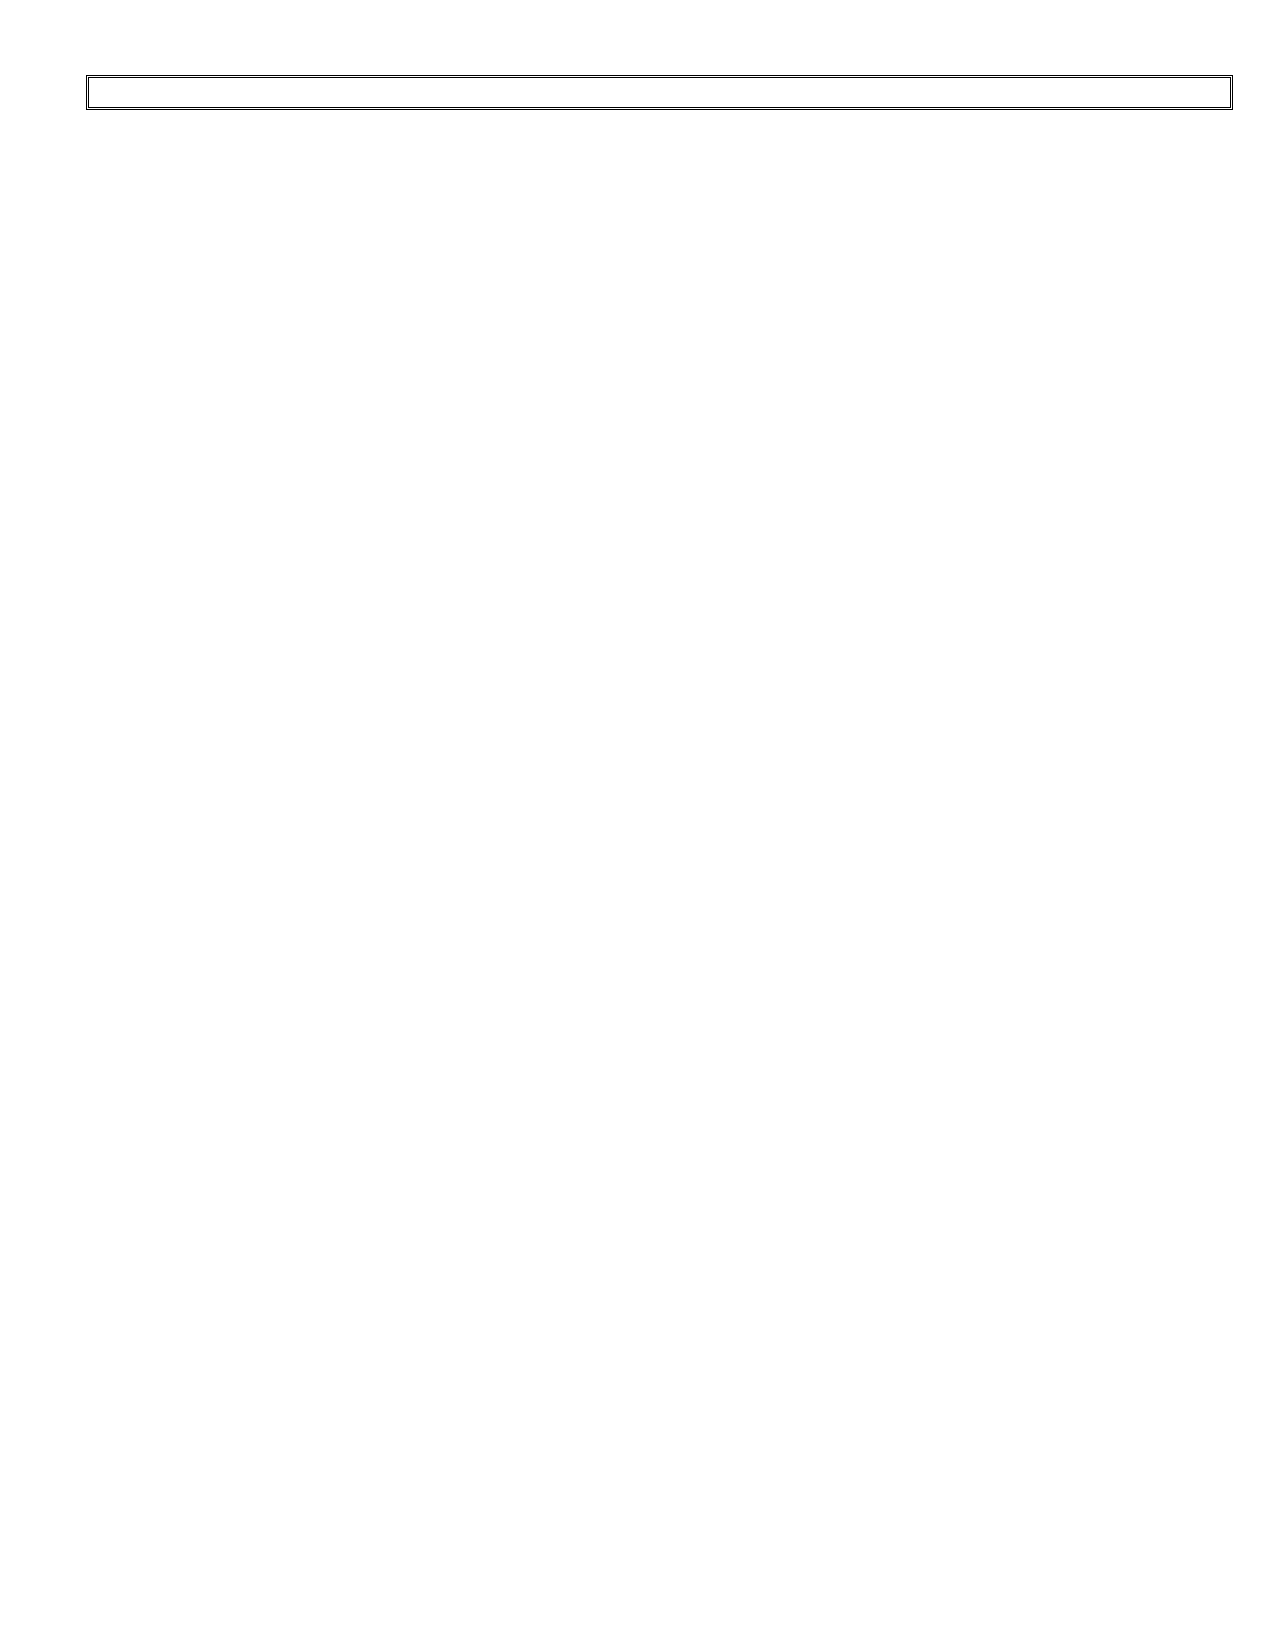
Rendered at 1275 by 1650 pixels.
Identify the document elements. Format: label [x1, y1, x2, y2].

table_cell [89, 78, 1230, 107]
